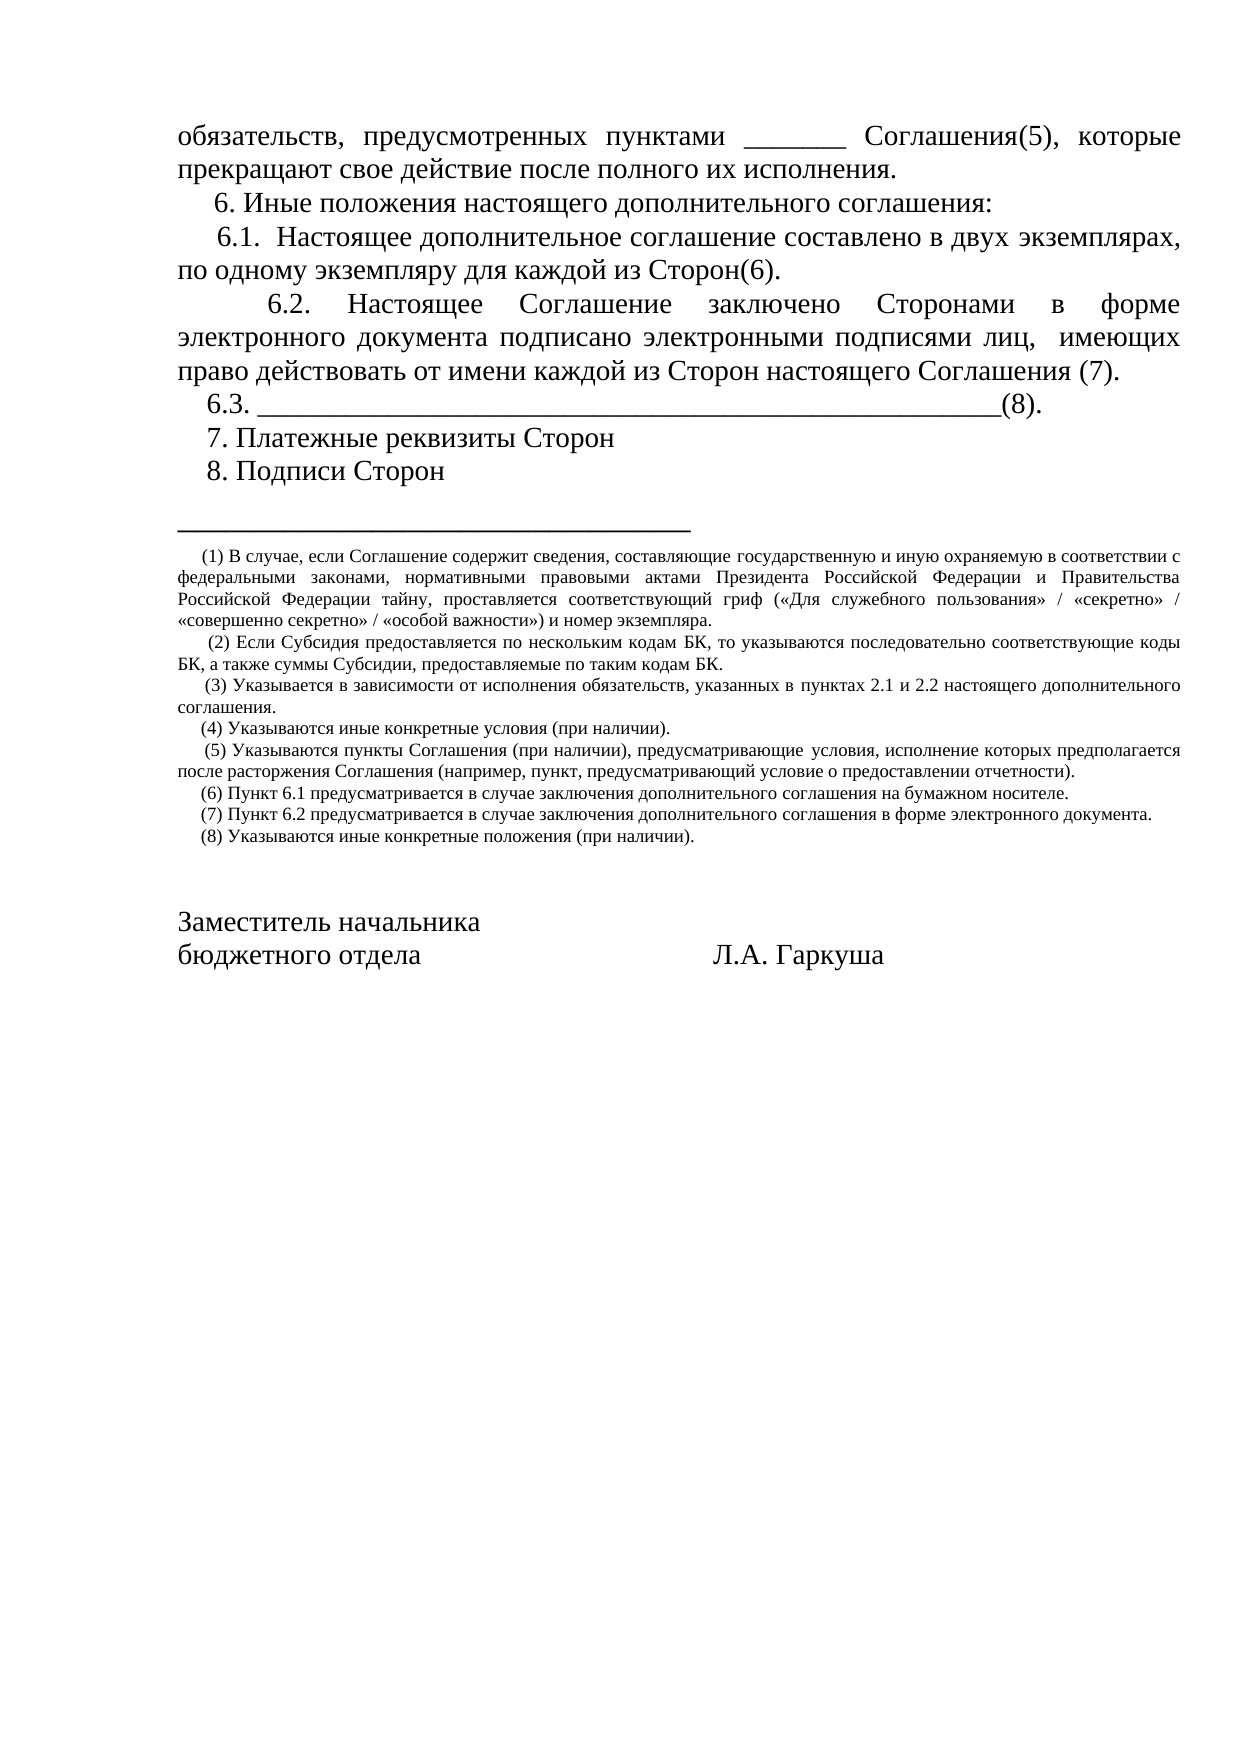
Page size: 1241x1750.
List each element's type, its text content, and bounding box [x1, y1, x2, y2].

text (4) Указываются иные конкретные условия (при наличии). [177, 717, 1181, 739]
text 6.1. Настоящее дополнительное соглашение составлено в двух экземплярах, по одному экземпляру для каждой из Сторон(6). [177, 219, 1181, 286]
text (6) Пункт 6.1 предусматривается в случае заключения дополнительного соглашения на бумажном носителе. [177, 782, 1181, 803]
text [177, 118, 1181, 185]
text (2) Если Субсидия предоставляется по нескольким кодам БК, то указываются последовательно соответствующие коды БК, а также суммы Субсидии, предоставляемые по таким кодам БК. [177, 631, 1181, 674]
text 6.3. ___________________________________________________(8). [177, 386, 1181, 420]
text бюджетного отдела Л.А. Гаркуша [177, 937, 1181, 971]
text 8. Подписи Сторон [177, 453, 1181, 487]
text (7) Пункт 6.2 предусматривается в случае заключения дополнительного соглашения в форме электронного документа. [177, 803, 1181, 825]
text (1) В случае, если Соглашение содержит сведения, составляющие государственную и иную охраняемую в соответствии с федеральными законами, нормативными правовыми актами Президента Российской Федерации и Правительства Российской Федерации тайну, проставляется соответствующий гриф («Для служебного пользования» / «секретно» / «совершенно секретно» / «особой важности») и номер экземпляра. [177, 544, 1181, 631]
text ───────────────────────────── [177, 516, 1181, 544]
text 7. Платежные реквизиты Сторон [177, 420, 1181, 453]
text 6. Иные положения настоящего дополнительного соглашения: [177, 185, 1181, 219]
text (5) Указываются пункты Соглашения (при наличии), предусматривающие условия, исполнение которых предполагается после расторжения Соглашения (например, пункт, предусматривающий условие о предоставлении отчетности). [177, 739, 1181, 782]
text 6.2. Настоящее Соглашение заключено Сторонами в форме электронного документа подписано электронными подписями лиц, имеющих право действовать от имени каждой из Сторон настоящего Соглашения (7). [177, 286, 1181, 386]
text (3) Указывается в зависимости от исполнения обязательств, указанных в пунктах 2.1 и 2.2 настоящего дополнительного соглашения. [177, 674, 1181, 717]
text (8) Указываются иные конкретные положения (при наличии). [177, 825, 1181, 846]
text Заместитель начальника [177, 904, 1181, 937]
